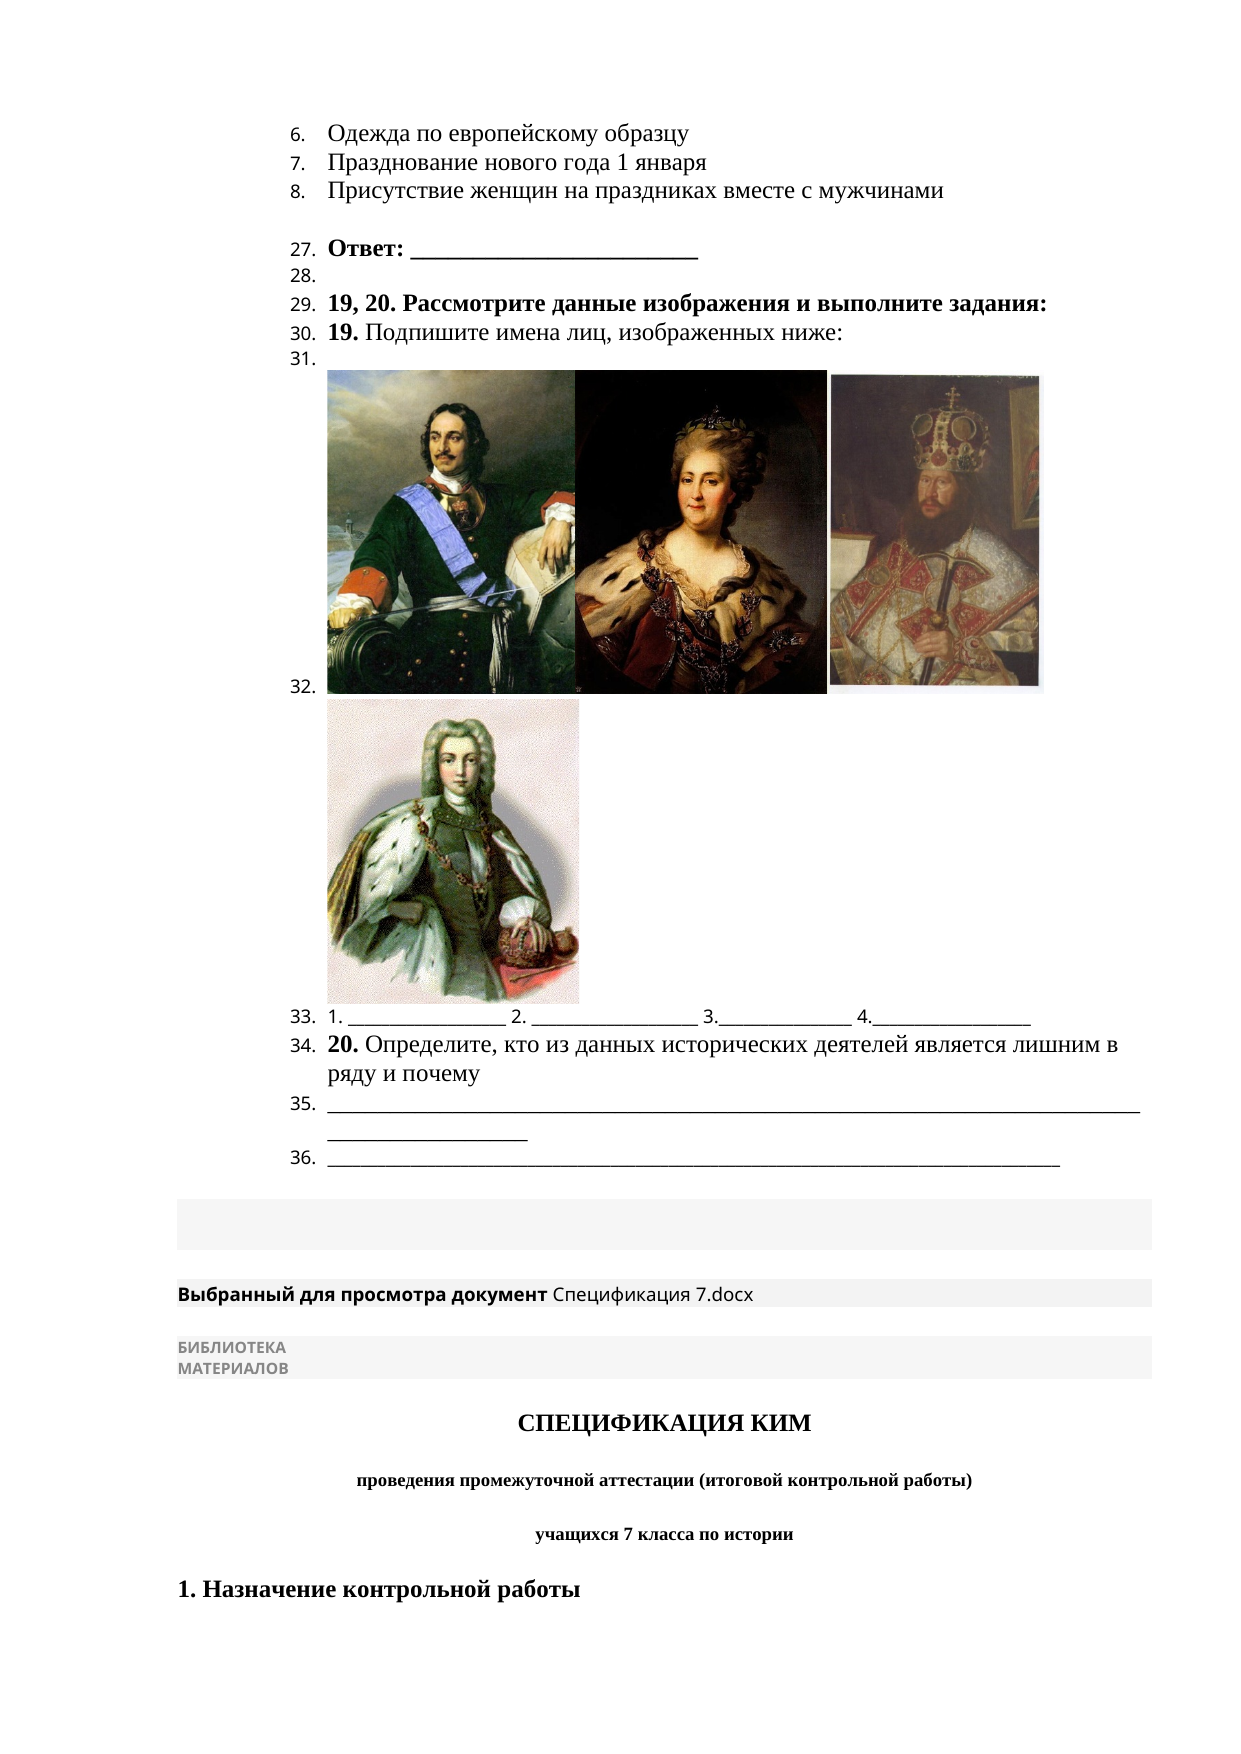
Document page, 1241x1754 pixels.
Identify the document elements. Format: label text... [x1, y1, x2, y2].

text БИБЛИОТЕКА МАТЕРИАЛОВ [177, 1336, 1152, 1379]
text проведения промежуточной аттестации (итоговой контрольной работы) [177, 1466, 1152, 1491]
text учащихся 7 класса по истории [177, 1520, 1152, 1545]
list 19. Подпишите имена лиц, изображенных ниже: [290, 317, 1152, 345]
list _________________________________________________________________________________ [290, 1087, 1152, 1144]
list 1. ___________________ 2. ____________________ 3.________________ 4.___________________ [290, 1004, 1152, 1029]
list Присутствие женщин на праздниках вместе с мужчинами [290, 176, 1152, 204]
list Одежда по европейскому образцу [290, 118, 1152, 147]
text 1. Назначение контрольной работы [177, 1574, 1152, 1603]
picture [327, 699, 580, 1004]
picture [327, 370, 1044, 694]
list 20. Определите, кто из данных исторических деятелей является лишним в ряду и почему [290, 1029, 1152, 1087]
list Ответ: _______________________ [290, 233, 1152, 262]
list Празднование нового года 1 января [290, 147, 1152, 176]
list ________________________________________________________________________________________ [290, 1144, 1152, 1170]
text Выбранный для просмотра документ Спецификация 7.docx [177, 1279, 1152, 1307]
text СПЕЦИФИКАЦИЯ КИМ [177, 1408, 1152, 1437]
list 19, 20. Рассмотрите данные изображения и выполните задания: [290, 288, 1152, 317]
